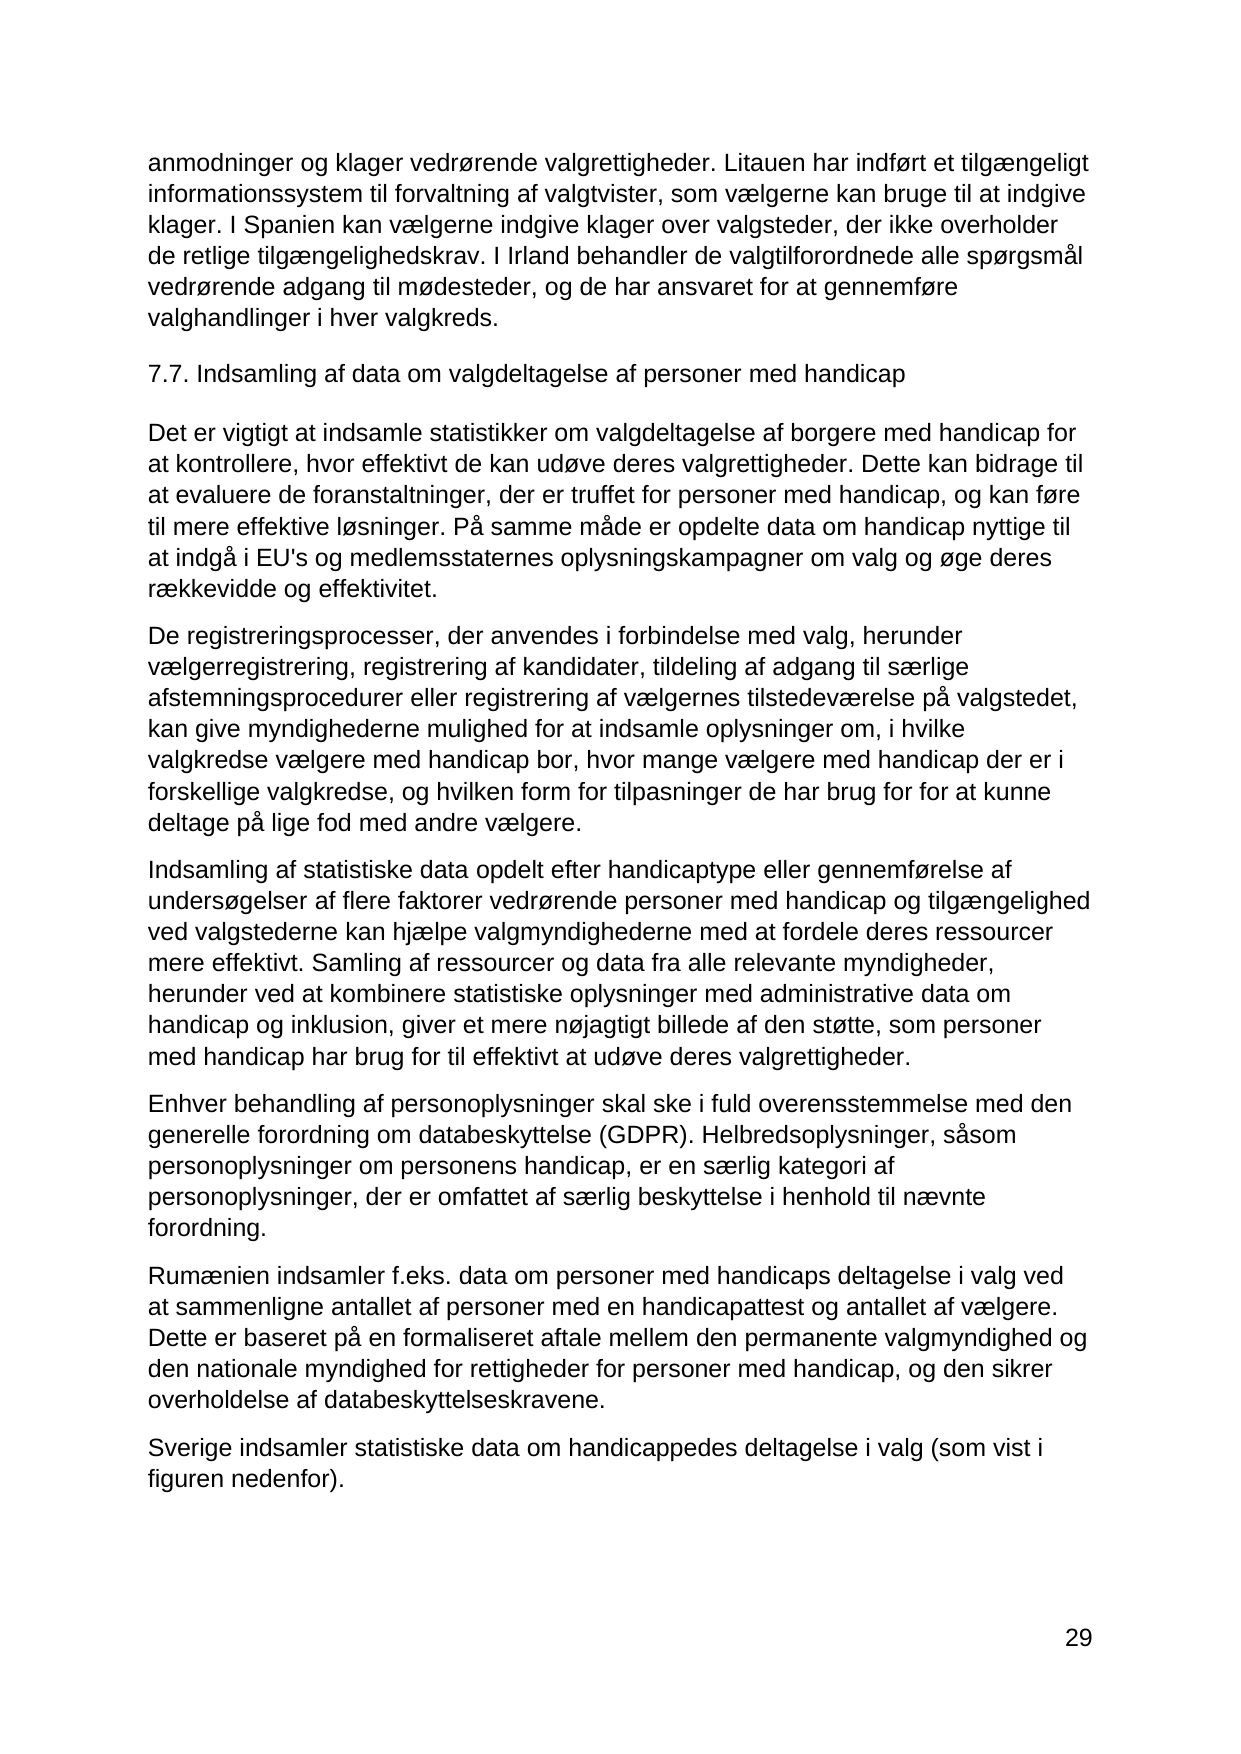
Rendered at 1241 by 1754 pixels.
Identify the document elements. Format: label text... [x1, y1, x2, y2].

subtitle 7.7. Indsamling af data om valgdeltagelse af personer med handicap [148, 359, 1092, 388]
text De registreringsprocesser, der anvendes i forbindelse med valg, herunder vælgerregistrering, registrering af kandidater, tildeling af adgang til særlige afstemningsprocedurer eller registrering af vælgernes tilstedeværelse på valgstedet, kan give myndighederne mulighed for at indsamle oplysninger om, i hvilke valgkredse vælgere med handicap bor, hvor mange vælgere med handicap der er i forskellige valgkredse, og hvilken form for tilpasninger de har brug for for at kunne deltage på lige fod med andre vælgere. [148, 621, 1092, 836]
text Det er vigtigt at indsamle statistikker om valgdeltagelse af borgere med handicap for at kontrollere, hvor effektivt de kan udøve deres valgrettigheder. Dette kan bidrage til at evaluere de foranstaltninger, der er truffet for personer med handicap, og kan føre til mere effektive løsninger. På samme måde er opdelte data om handicap nyttige til at indgå i EU's og medlemsstaternes oplysningskampagner om valg og øge deres rækkevidde og effektivitet. [148, 418, 1092, 602]
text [148, 148, 1092, 332]
text Sverige indsamler statistiske data om handicappedes deltagelse i valg (som vist i figuren nedenfor). [148, 1433, 1092, 1493]
text Enhver behandling af personoplysninger skal ske i fuld overensstemmelse med den generelle forordning om databeskyttelse (GDPR). Helbredsoplysninger, såsom personoplysninger om personens handicap, er en særlig kategori af personoplysninger, der er omfattet af særlig beskyttelse i henhold til nævnte forordning. [148, 1089, 1092, 1242]
text Rumænien indsamler f.eks. data om personer med handicaps deltagelse i valg ved at sammenligne antallet af personer med en handicapattest og antallet af vælgere. Dette er baseret på en formaliseret aftale mellem den permanente valgmyndighed og den nationale myndighed for rettigheder for personer med handicap, og den sikrer overholdelse af databeskyttelseskravene. [148, 1261, 1092, 1414]
text Indsamling af statistiske data opdelt efter handicaptype eller gennemførelse af undersøgelser af flere faktorer vedrørende personer med handicap og tilgængelighed ved valgstederne kan hjælpe valgmyndighederne med at fordele deres ressourcer mere effektivt. Samling af ressourcer og data fra alle relevante myndigheder, herunder ved at kombinere statistiske oplysninger med administrative data om handicap og inklusion, giver et mere nøjagtigt billede af den støtte, som personer med handicap har brug for til effektivt at udøve deres valgrettigheder. [148, 855, 1092, 1070]
